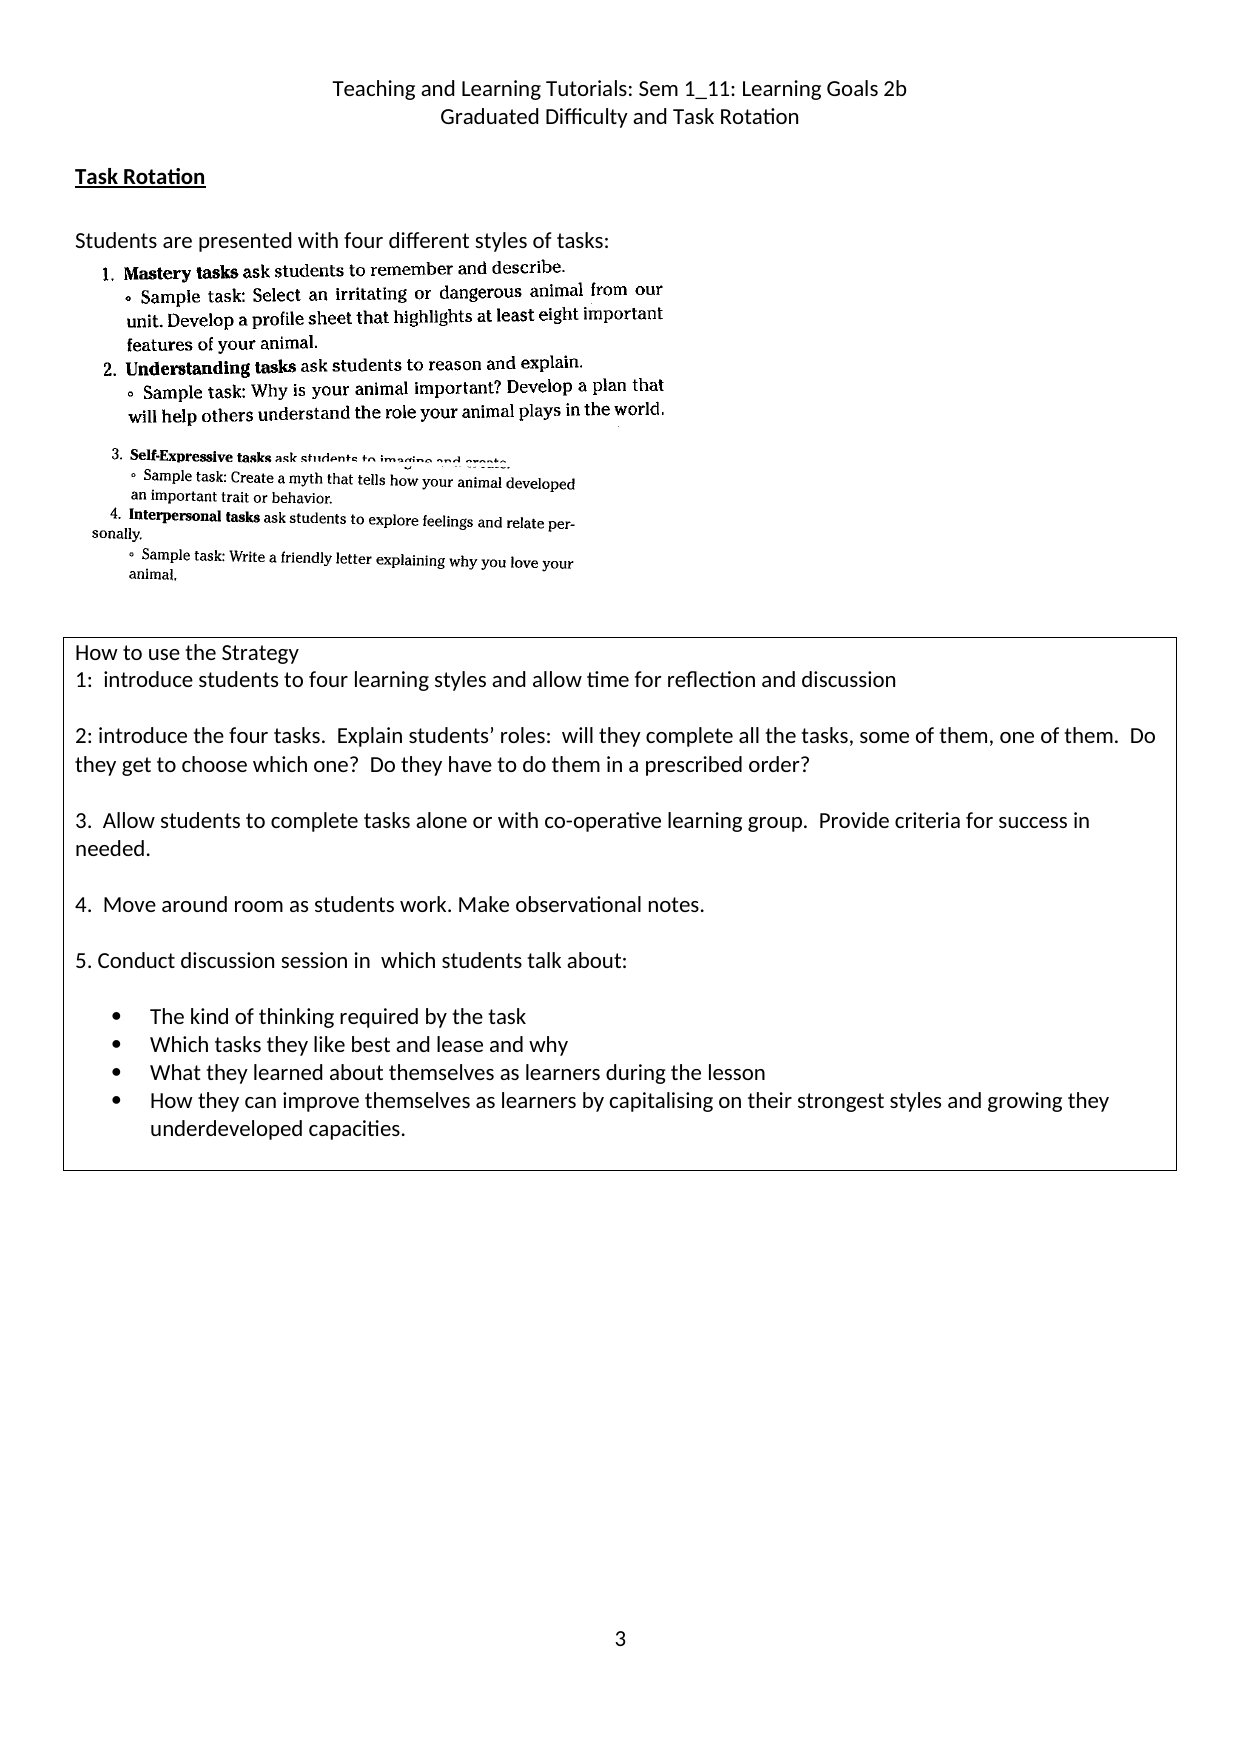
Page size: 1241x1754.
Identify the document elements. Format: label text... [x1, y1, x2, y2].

text Task Rotation [75, 162, 1165, 190]
text Students are presented with four different styles of tasks: [75, 226, 1165, 254]
table_header How to use the Strategy 1: introduce students to four learning styles and allow time for reflection and discussion 2: introduce the four tasks. Explain students’ roles: will they complete all the tasks, some of them, one of them. Do they get to choose which one? Do they have to do them in a prescribed order? 3. Allow students to complete tasks alone or with co-operative learning group. Provide criteria for success in needed. 4. Move around room as students work. Make observational notes. 5. Conduct discussion session in which students talk about: The kind of thinking required by the task Which tasks they like best and lease and why What they learned about themselves as learners during the lesson How they can improve themselves as learners by capitalising on their strongest styles and growing they underdeveloped capacities. [64, 638, 1176, 1170]
